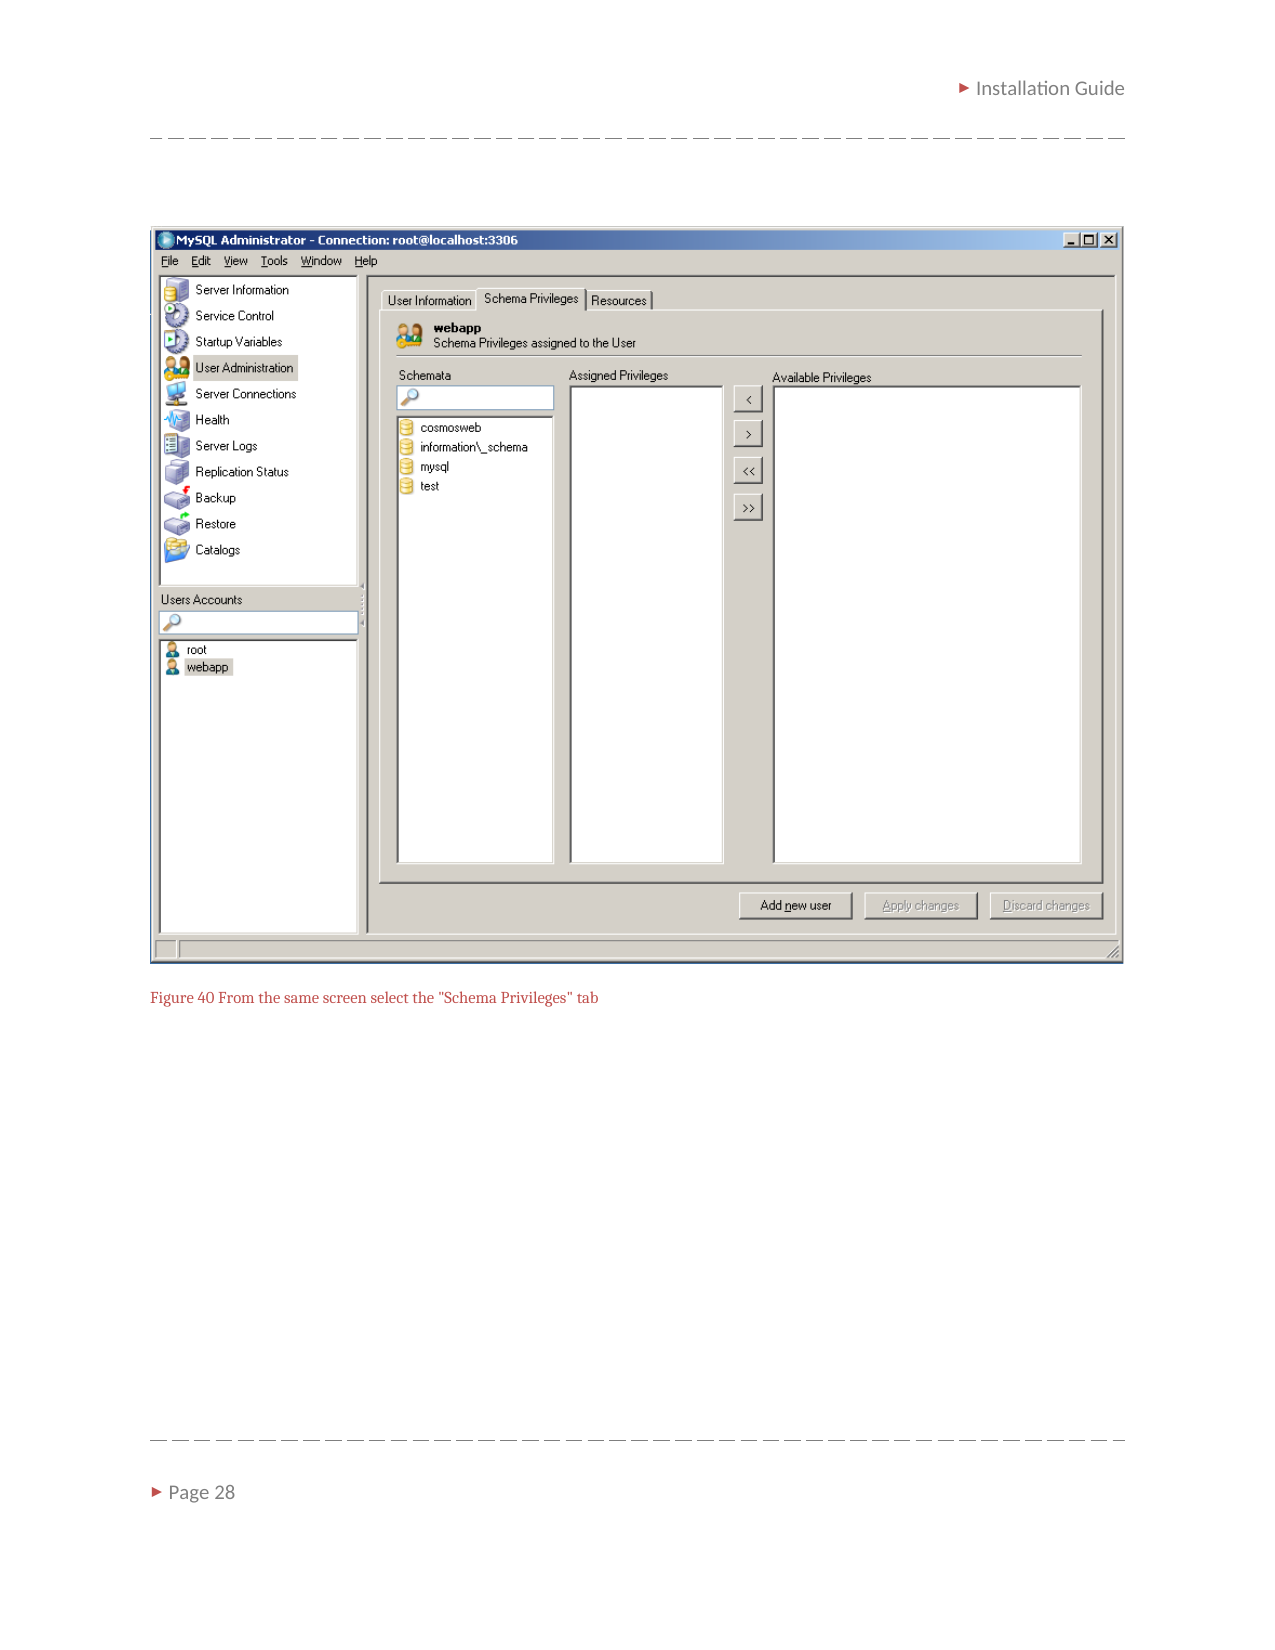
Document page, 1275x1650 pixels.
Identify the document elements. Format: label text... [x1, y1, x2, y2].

picture [150, 226, 1124, 964]
